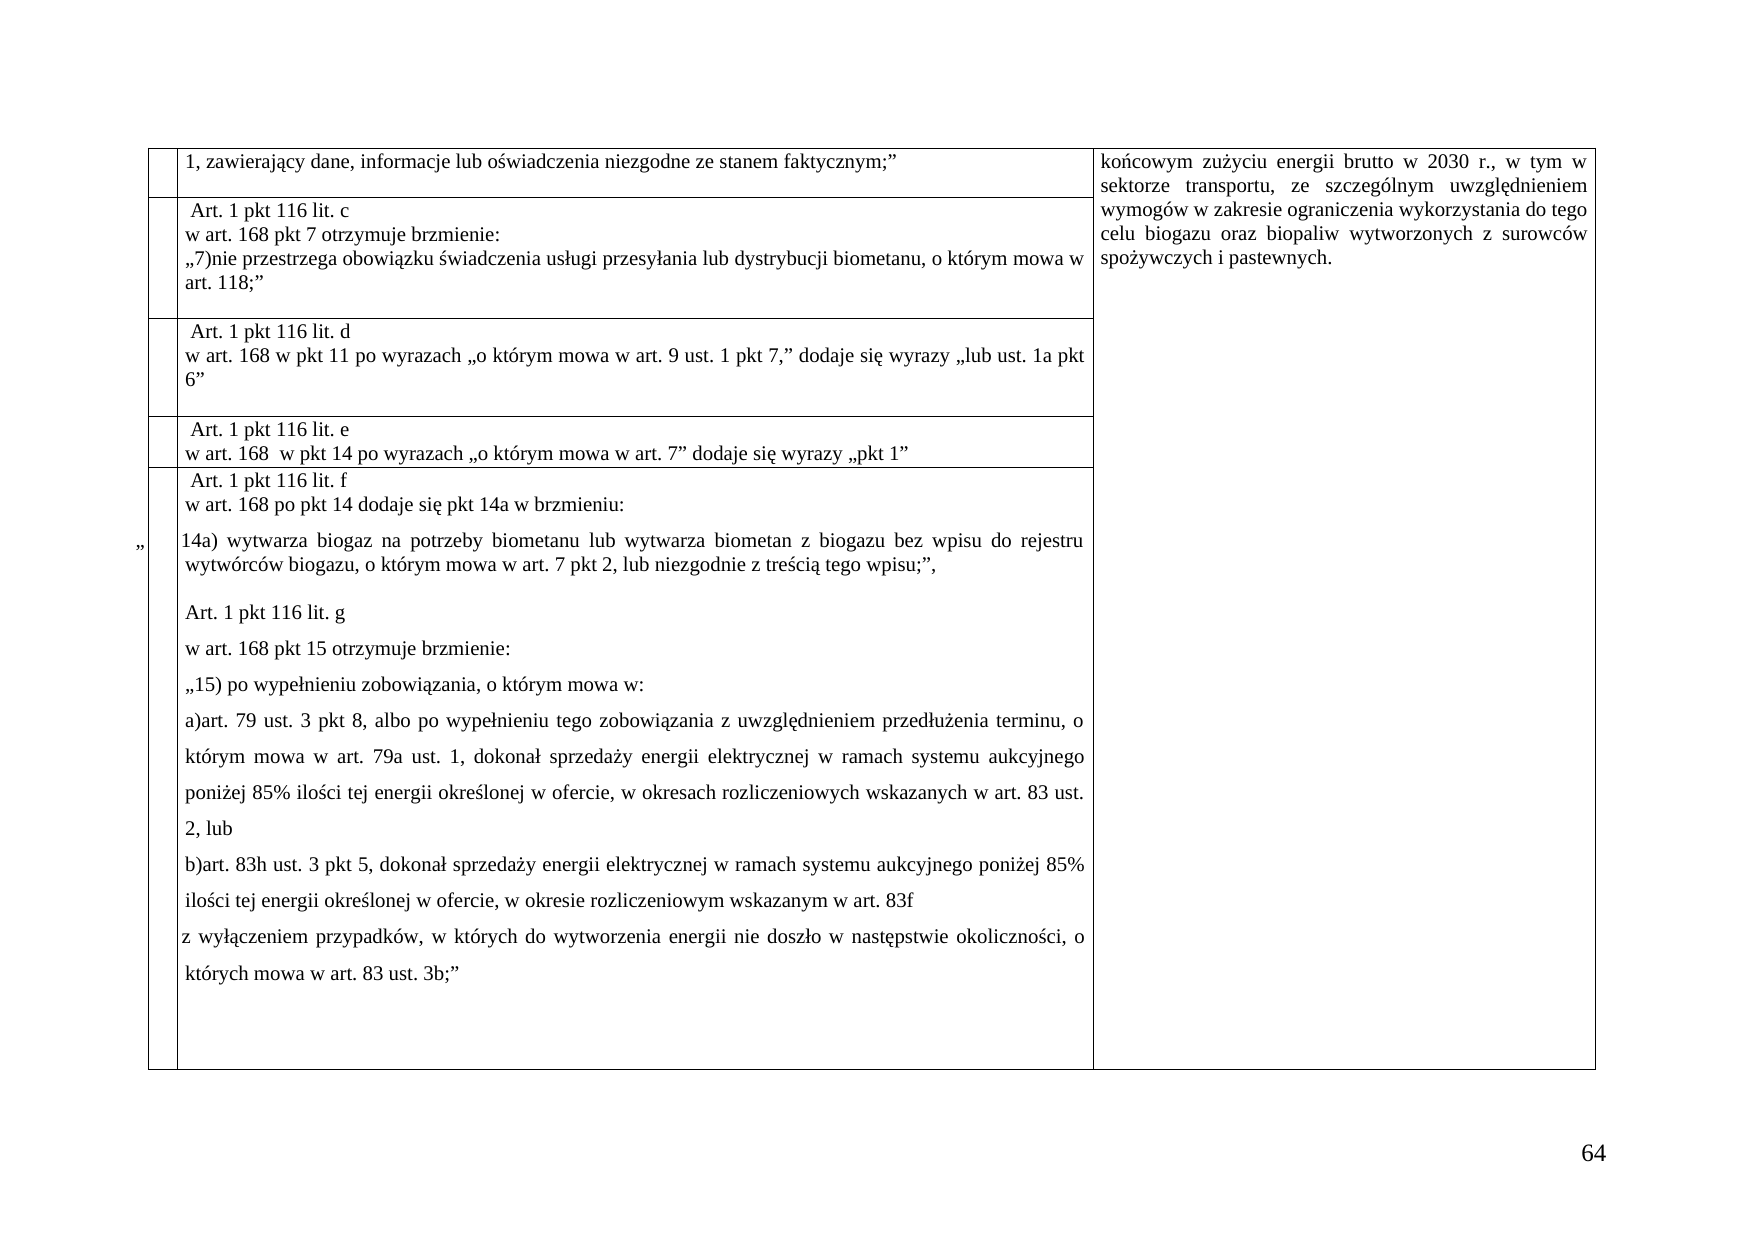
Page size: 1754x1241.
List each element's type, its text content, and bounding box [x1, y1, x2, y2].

table_cell Art. 1 pkt 116 lit. f w art. 168 po pkt 14 dodaje się pkt 14a w brzmieniu: „ 14a) wytwarza biogaz na potrzeby biometanu lub wytwarza biometan z biogazu bez wpisu do rejestru wytwórców biogazu, o którym mowa w art. 7 pkt 2, lub niezgodnie z treścią tego wpisu;”, Art. 1 pkt 116 lit. g w art. 168 pkt 15 otrzymuje brzmienie: „15) po wypełnieniu zobowiązania, o którym mowa w: a)art. 79 ust. 3 pkt 8, albo po wypełnieniu tego zobowiązania z uwzględnieniem przedłużenia terminu, o którym mowa w art. 79a ust. 1, dokonał sprzedaży energii elektrycznej w ramach systemu aukcyjnego poniżej 85% ilości tej energii określonej w ofercie, w okresach rozliczeniowych wskazanych w art. 83 ust. 2, lub b)art. 83h ust. 3 pkt 5, dokonał sprzedaży energii elektrycznej w ramach systemu aukcyjnego poniżej 85% ilości tej energii określonej w ofercie, w okresie rozliczeniowym wskazanym w art. 83f – z wyłączeniem przypadków, w których do wytworzenia energii nie doszło w następstwie okoliczności, o których mowa w art. 83 ust. 3b;” [178, 468, 1093, 1069]
table_cell [149, 417, 177, 467]
table_cell [149, 319, 177, 416]
table_cell [149, 149, 177, 197]
table_cell Art. 1 pkt 116 lit. c w art. 168 pkt 7 otrzymuje brzmienie: „7)nie przestrzega obowiązku świadczenia usługi przesyłania lub dystrybucji biometanu, o którym mowa w art. 118;” [178, 198, 1093, 318]
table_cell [178, 149, 1093, 197]
table_cell Art. 1 pkt 116 lit. d w art. 168 w pkt 11 po wyrazach „o którym mowa w art. 9 ust. 1 pkt 7,” dodaje się wyrazy „lub ust. 1a pkt 6” [178, 319, 1093, 416]
table_cell Art. 1 pkt 116 lit. e w art. 168 w pkt 14 po wyrazach „o którym mowa w art. 7” dodaje się wyrazy „pkt 1” [178, 417, 1093, 467]
table_cell [149, 198, 177, 318]
table_cell [149, 468, 177, 1069]
